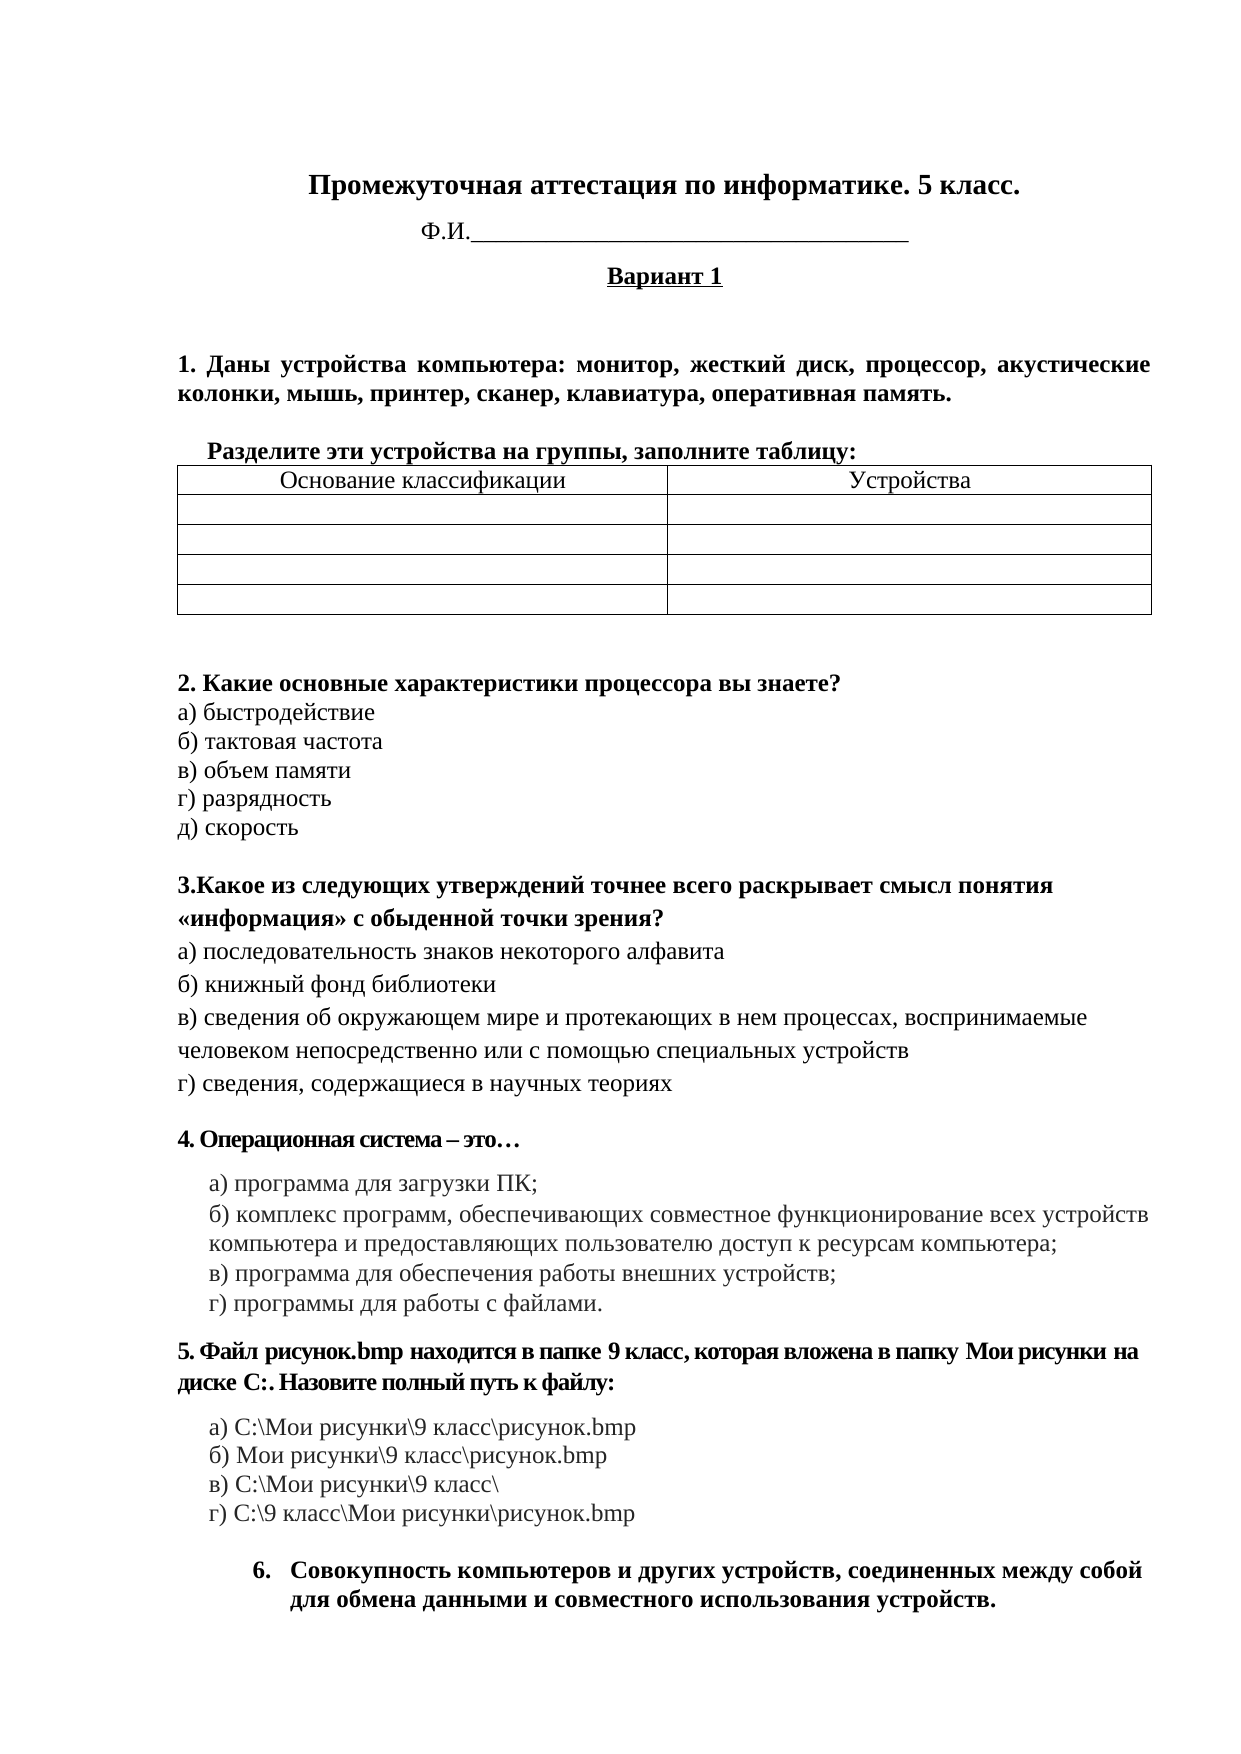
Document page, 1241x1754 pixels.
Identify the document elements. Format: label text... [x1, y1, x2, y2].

text а) С:\Мои рисунки\9 класс\рисунок.bmp [208, 1412, 1152, 1441]
table_header Устройства [668, 466, 1151, 494]
text б) комплекс программ, обеспечивающих совместное функционирование всех устройств компьютера и предоставляющих пользователю доступ к ресурсам компьютера; [208, 1199, 1152, 1256]
text 5. Файл рисунок.bmp находится в папке 9 класс, которая вложена в папку Мои рисунки на диске С:. Назовите полный путь к файлу: [177, 1334, 1152, 1396]
table_cell [668, 495, 1151, 524]
text в) программа для обеспечения работы внешних устройств; [208, 1258, 1152, 1287]
table_cell [668, 525, 1151, 554]
table_cell [178, 585, 667, 613]
text Промежуточная аттестация по информатике. 5 класс. [177, 167, 1152, 201]
text б) Мои рисунки\9 класс\рисунок.bmp [208, 1441, 1152, 1469]
text Вариант 1 [177, 261, 1152, 289]
list 1. Даны устройства компьютера: монитор, жесткий диск, процессор, акустические колонки, мышь, принтер, сканер, клавиатура, оперативная память. [177, 349, 1152, 407]
list д) скорость [177, 812, 1152, 841]
text Ф.И.___________________________________ [177, 216, 1152, 245]
table_cell [178, 495, 667, 524]
text г) программы для работы с файлами. [208, 1288, 1152, 1317]
text в) С:\Мои рисунки\9 класс\ [208, 1469, 1152, 1498]
text 3.Какое из следующих утверждений точнее всего раскрывает смысл понятия «информация» с обыденной точки зрения? а) последовательность знаков некоторого алфавита б) книжный фонд библиотеки в) сведения об окружающем мире и протекающих в нем процессах, воспринимаемые человеком непосредственно или с помощью специальных устройств г) сведения, содержащиеся в научных теориях [177, 870, 1152, 1097]
text г) С:\9 класс\Мои рисунки\рисунок.bmp [208, 1498, 1152, 1527]
table_cell [178, 555, 667, 584]
list г) разрядность [177, 783, 1152, 812]
table_header Основание классификации [178, 466, 667, 494]
list Совокупность компьютеров и других устройств, соединенных между собой для обмена данными и совместного использования устройств. [252, 1556, 1152, 1613]
table_cell [668, 585, 1151, 613]
table_cell [668, 555, 1151, 584]
list б) тактовая частота [177, 726, 1152, 755]
table_cell [178, 525, 667, 554]
list 2. Какие основные характеристики процессора вы знаете? [177, 668, 1152, 697]
list Разделите эти устройства на группы, заполните таблицу: [177, 436, 1152, 464]
text а) программа для загрузки ПК; [208, 1168, 1152, 1197]
list в) объем памяти [177, 755, 1152, 783]
list а) быстродействие [177, 697, 1152, 726]
text 4. Операционная система – это… [177, 1122, 1152, 1153]
